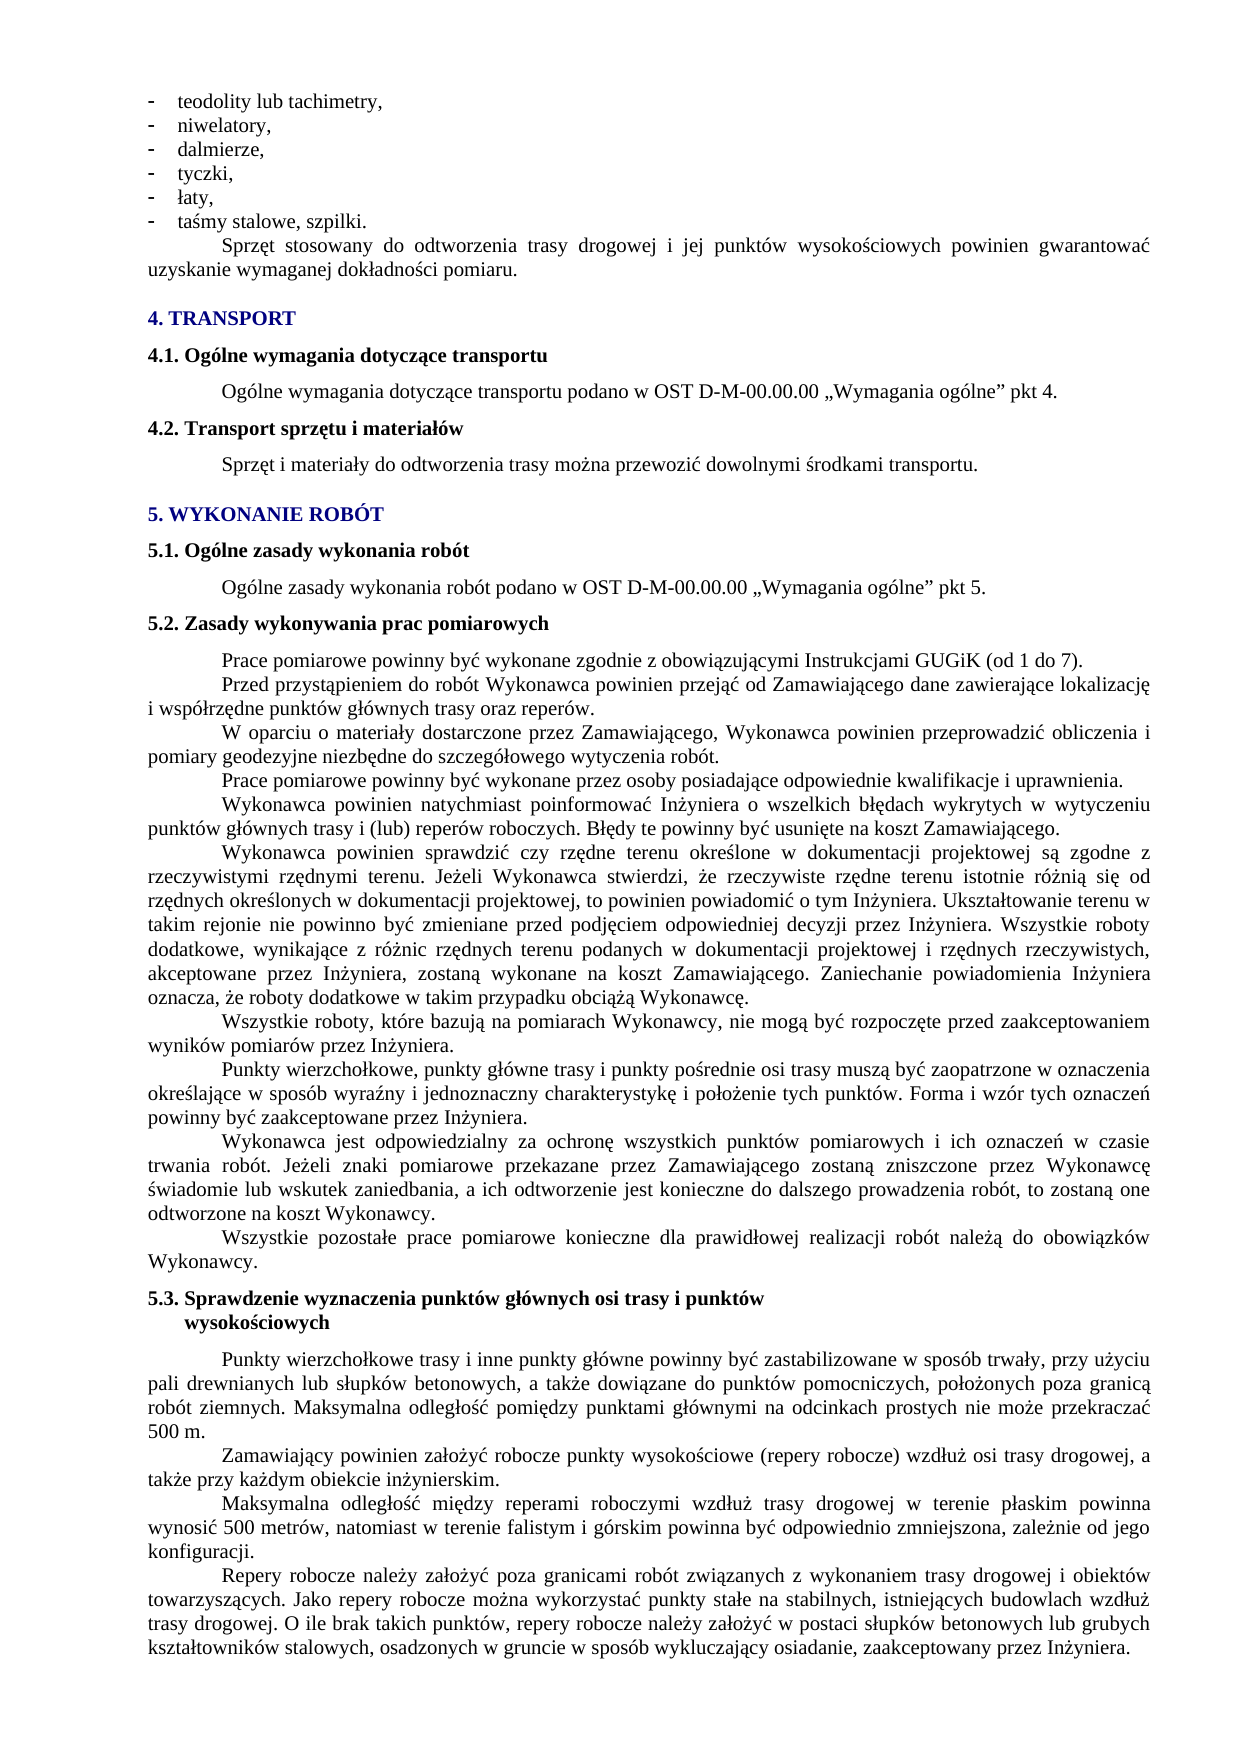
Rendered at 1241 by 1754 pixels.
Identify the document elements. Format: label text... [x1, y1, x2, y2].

text Punkty wierzchołkowe, punkty główne trasy i punkty pośrednie osi trasy muszą być zaopatrzone w oznaczenia określające w sposób wyraźny i jednoznaczny charakterystykę i położenie tych punktów. Forma i wzór tych oznaczeń powinny być zaakceptowane przez Inżyniera. [148, 1057, 1152, 1129]
list dalmierze, [148, 137, 1152, 161]
list niwelatory, [148, 113, 1152, 137]
text Repery robocze należy założyć poza granicami robót związanych z wykonaniem trasy drogowej i obiektów towarzyszących. Jako repery robocze można wykorzystać punkty stałe na stabilnych, istniejących budowlach wzdłuż trasy drogowej. O ile brak takich punktów, repery robocze należy założyć w postaci słupków betonowych lub grubych kształtowników stalowych, osadzonych w gruncie w sposób wykluczający osiadanie, zaakceptowany przez Inżyniera. [148, 1563, 1152, 1659]
list teodolity lub tachimetry, [148, 89, 1152, 113]
text 4.2. Transport sprzętu i materiałów [148, 416, 1152, 440]
text 5.2. Zasady wykonywania prac pomiarowych [148, 611, 1152, 635]
text 4.1. Ogólne wymagania dotyczące transportu [148, 343, 1152, 367]
text W oparciu o materiały dostarczone przez Zamawiającego, Wykonawca powinien przeprowadzić obliczenia i pomiary geodezyjne niezbędne do szczegółowego wytyczenia robót. [148, 720, 1152, 768]
text Ogólne zasady wykonania robót podano w OST D-M-00.00.00 „Wymagania ogólne” pkt 5. [148, 574, 1152, 599]
text 5.3. Sprawdzenie wyznaczenia punktów głównych osi trasy i punktów [148, 1286, 1152, 1310]
text 5.1. Ogólne zasady wykonania robót [148, 538, 1152, 562]
text Wykonawca powinien natychmiast poinformować Inżyniera o wszelkich błędach wykrytych w wytyczeniu punktów głównych trasy i (lub) reperów roboczych. Błędy te powinny być usunięte na koszt Zamawiającego. [148, 792, 1152, 840]
list łaty, [148, 185, 1152, 209]
text 5. WYKONANIE ROBÓT [148, 501, 1152, 526]
text Prace pomiarowe powinny być wykonane zgodnie z obowiązującymi Instrukcjami GUGiK (od 1 do 7). [148, 648, 1152, 672]
list taśmy stalowe, szpilki. [148, 209, 1152, 233]
text Wszystkie pozostałe prace pomiarowe konieczne dla prawidłowej realizacji robót należą do obowiązków Wykonawcy. [148, 1225, 1152, 1273]
text Maksymalna odległość między reperami roboczymi wzdłuż trasy drogowej w terenie płaskim powinna wynosić 500 metrów, natomiast w terenie falistym i górskim powinna być odpowiednio zmniejszona, zależnie od jego konfiguracji. [148, 1491, 1152, 1563]
text wysokościowych [148, 1310, 1152, 1334]
text Sprzęt stosowany do odtworzenia trasy drogowej i jej punktów wysokościowych powinien gwarantować uzyskanie wymaganej dokładności pomiaru. [148, 233, 1152, 281]
text Zamawiający powinien założyć robocze punkty wysokościowe (repery robocze) wzdłuż osi trasy drogowej, a także przy każdym obiekcie inżynierskim. [148, 1443, 1152, 1491]
list tyczki, [148, 161, 1152, 185]
text Prace pomiarowe powinny być wykonane przez osoby posiadające odpowiednie kwalifikacje i uprawnienia. [148, 768, 1152, 792]
text Ogólne wymagania dotyczące transportu podano w OST D-M-00.00.00 „Wymagania ogólne” pkt 4. [148, 379, 1152, 403]
text Wykonawca jest odpowiedzialny za ochronę wszystkich punktów pomiarowych i ich oznaczeń w czasie trwania robót. Jeżeli znaki pomiarowe przekazane przez Zamawiającego zostaną zniszczone przez Wykonawcę świadomie lub wskutek zaniedbania, a ich odtworzenie jest konieczne do dalszego prowadzenia robót, to zostaną one odtworzone na koszt Wykonawcy. [148, 1129, 1152, 1225]
text Punkty wierzchołkowe trasy i inne punkty główne powinny być zastabilizowane w sposób trwały, przy użyciu pali drewnianych lub słupków betonowych, a także dowiązane do punktów pomocniczych, położonych poza granicą robót ziemnych. Maksymalna odległość pomiędzy punktami głównymi na odcinkach prostych nie może przekraczać 500 m. [148, 1346, 1152, 1443]
text 4. TRANSPORT [148, 306, 1152, 330]
text Wykonawca powinien sprawdzić czy rzędne terenu określone w dokumentacji projektowej są zgodne z rzeczywistymi rzędnymi terenu. Jeżeli Wykonawca stwierdzi, że rzeczywiste rzędne terenu istotnie różnią się od rzędnych określonych w dokumentacji projektowej, to powinien powiadomić o tym Inżyniera. Ukształtowanie terenu w takim rejonie nie powinno być zmieniane przed podjęciem odpowiedniej decyzji przez Inżyniera. Wszystkie roboty dodatkowe, wynikające z różnic rzędnych terenu podanych w dokumentacji projektowej i rzędnych rzeczywistych, akceptowane przez Inżyniera, zostaną wykonane na koszt Zamawiającego. Zaniechanie powiadomienia Inżyniera oznacza, że roboty dodatkowe w takim przypadku obciążą Wykonawcę. [148, 840, 1152, 1009]
text Wszystkie roboty, które bazują na pomiarach Wykonawcy, nie mogą być rozpoczęte przed zaakceptowaniem wyników pomiarów przez Inżyniera. [148, 1009, 1152, 1057]
text Sprzęt i materiały do odtworzenia trasy można przewozić dowolnymi środkami transportu. [148, 452, 1152, 476]
text Przed przystąpieniem do robót Wykonawca powinien przejąć od Zamawiającego dane zawierające lokalizację i współrzędne punktów głównych trasy oraz reperów. [148, 672, 1152, 720]
